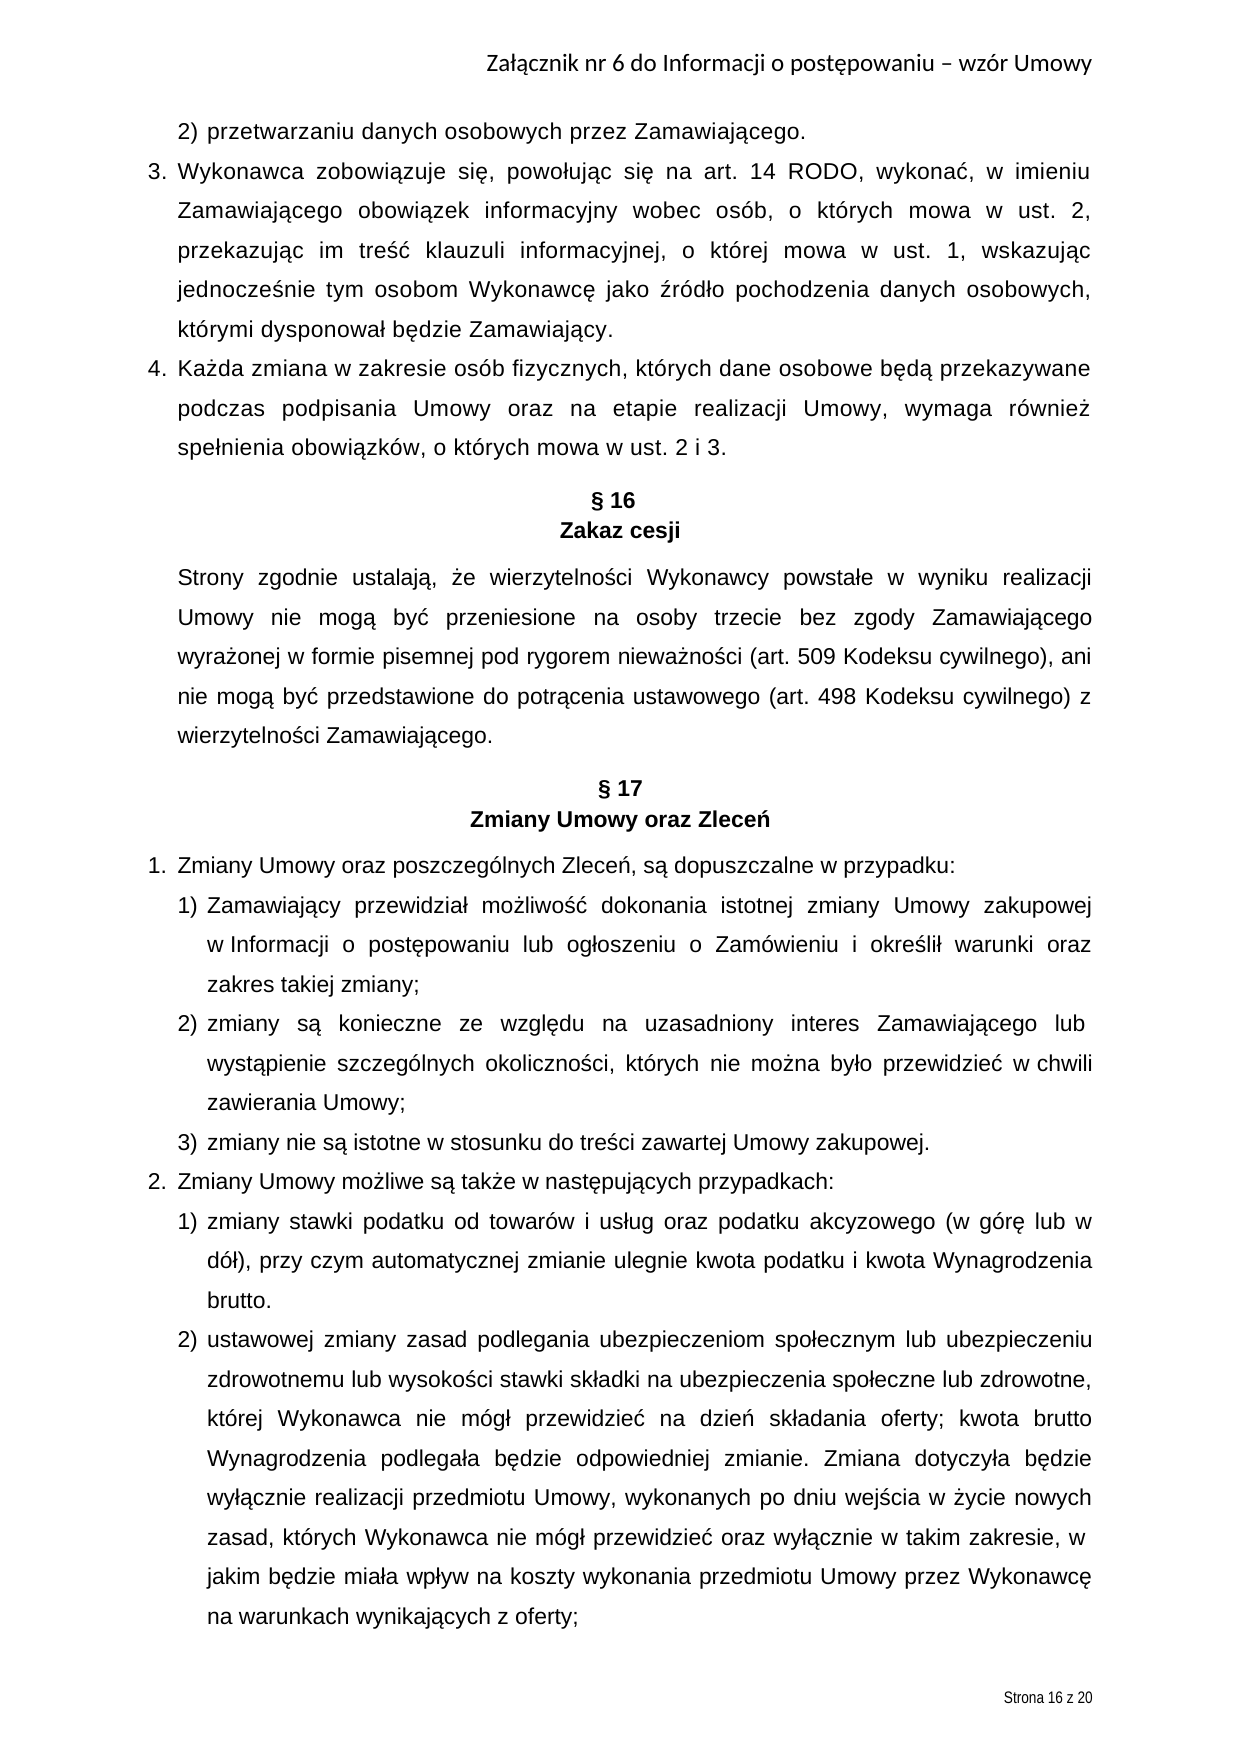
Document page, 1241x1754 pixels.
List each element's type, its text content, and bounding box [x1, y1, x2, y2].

list Zamawiający przewidział możliwość dokonania istotnej zmiany Umowy zakupowej w Informacji o postępowaniu lub ogłoszeniu o Zamówieniu i określił warunki oraz zakres takiej zmiany; [177, 892, 1092, 997]
text § 17 [148, 775, 1092, 802]
list przetwarzaniu danych osobowych przez Zamawiającego. [177, 118, 1092, 144]
text Zmiany Umowy oraz Zleceń [148, 806, 1092, 832]
list zmiany stawki podatku od towarów i usług oraz podatku akcyzowego (w górę lub w dół), przy czym automatycznej zmianie ulegnie kwota podatku i kwota Wynagrodzenia brutto. [177, 1208, 1092, 1313]
text Strony zgodnie ustalają, że wierzytelności Wykonawcy powstałe w wyniku realizacji Umowy nie mogą być przeniesione na osoby trzecie bez zgody Zamawiającego wyrażonej w formie pisemnej pod rygorem nieważności (art. 509 Kodeksu cywilnego), ani nie mogą być przedstawione do potrącenia ustawowego (art. 498 Kodeksu cywilnego) z wierzytelności Zamawiającego. [177, 564, 1092, 748]
list zmiany nie są istotne w stosunku do treści zawartej Umowy zakupowej. [177, 1129, 1092, 1155]
list Wykonawca zobowiązuje się, powołując się na art. 14 RODO, wykonać, w imieniu Zamawiającego obowiązek informacyjny wobec osób, o których mowa w ust. 2, przekazując im treść klauzuli informacyjnej, o której mowa w ust. 1, wskazując jednocześnie tym osobom Wykonawcę jako źródło pochodzenia danych osobowych, którymi dysponował będzie Zamawiający. [148, 158, 1092, 342]
list zmiany są konieczne ze względu na uzasadniony interes Zamawiającego lub wystąpienie szczególnych okoliczności, których nie można było przewidzieć w chwili zawierania Umowy; [177, 1010, 1092, 1116]
text § 16 [177, 487, 1092, 513]
list ustawowej zmiany zasad podlegania ubezpieczeniom społecznym lub ubezpieczeniu zdrowotnemu lub wysokości stawki składki na ubezpieczenia społeczne lub zdrowotne, której Wykonawca nie mógł przewidzieć na dzień składania oferty; kwota brutto Wynagrodzenia podlegała będzie odpowiedniej zmianie. Zmiana dotyczyła będzie wyłącznie realizacji przedmiotu Umowy, wykonanych po dniu wejścia w życie nowych zasad, których Wykonawca nie mógł przewidzieć oraz wyłącznie w takim zakresie, w jakim będzie miała wpływ na koszty wykonania przedmiotu Umowy przez Wykonawcę na warunkach wynikających z oferty; [177, 1326, 1092, 1629]
list Każda zmiana w zakresie osób fizycznych, których dane osobowe będą przekazywane podczas podpisania Umowy oraz na etapie realizacji Umowy, wymaga również spełnienia obowiązków, o których mowa w ust. 2 i 3. [148, 355, 1092, 460]
list Zmiany Umowy oraz poszczególnych Zleceń, są dopuszczalne w przypadku: [148, 852, 1092, 879]
list Zmiany Umowy możliwe są także w następujących przypadkach: [148, 1168, 1092, 1195]
text Zakaz cesji [148, 517, 1092, 544]
